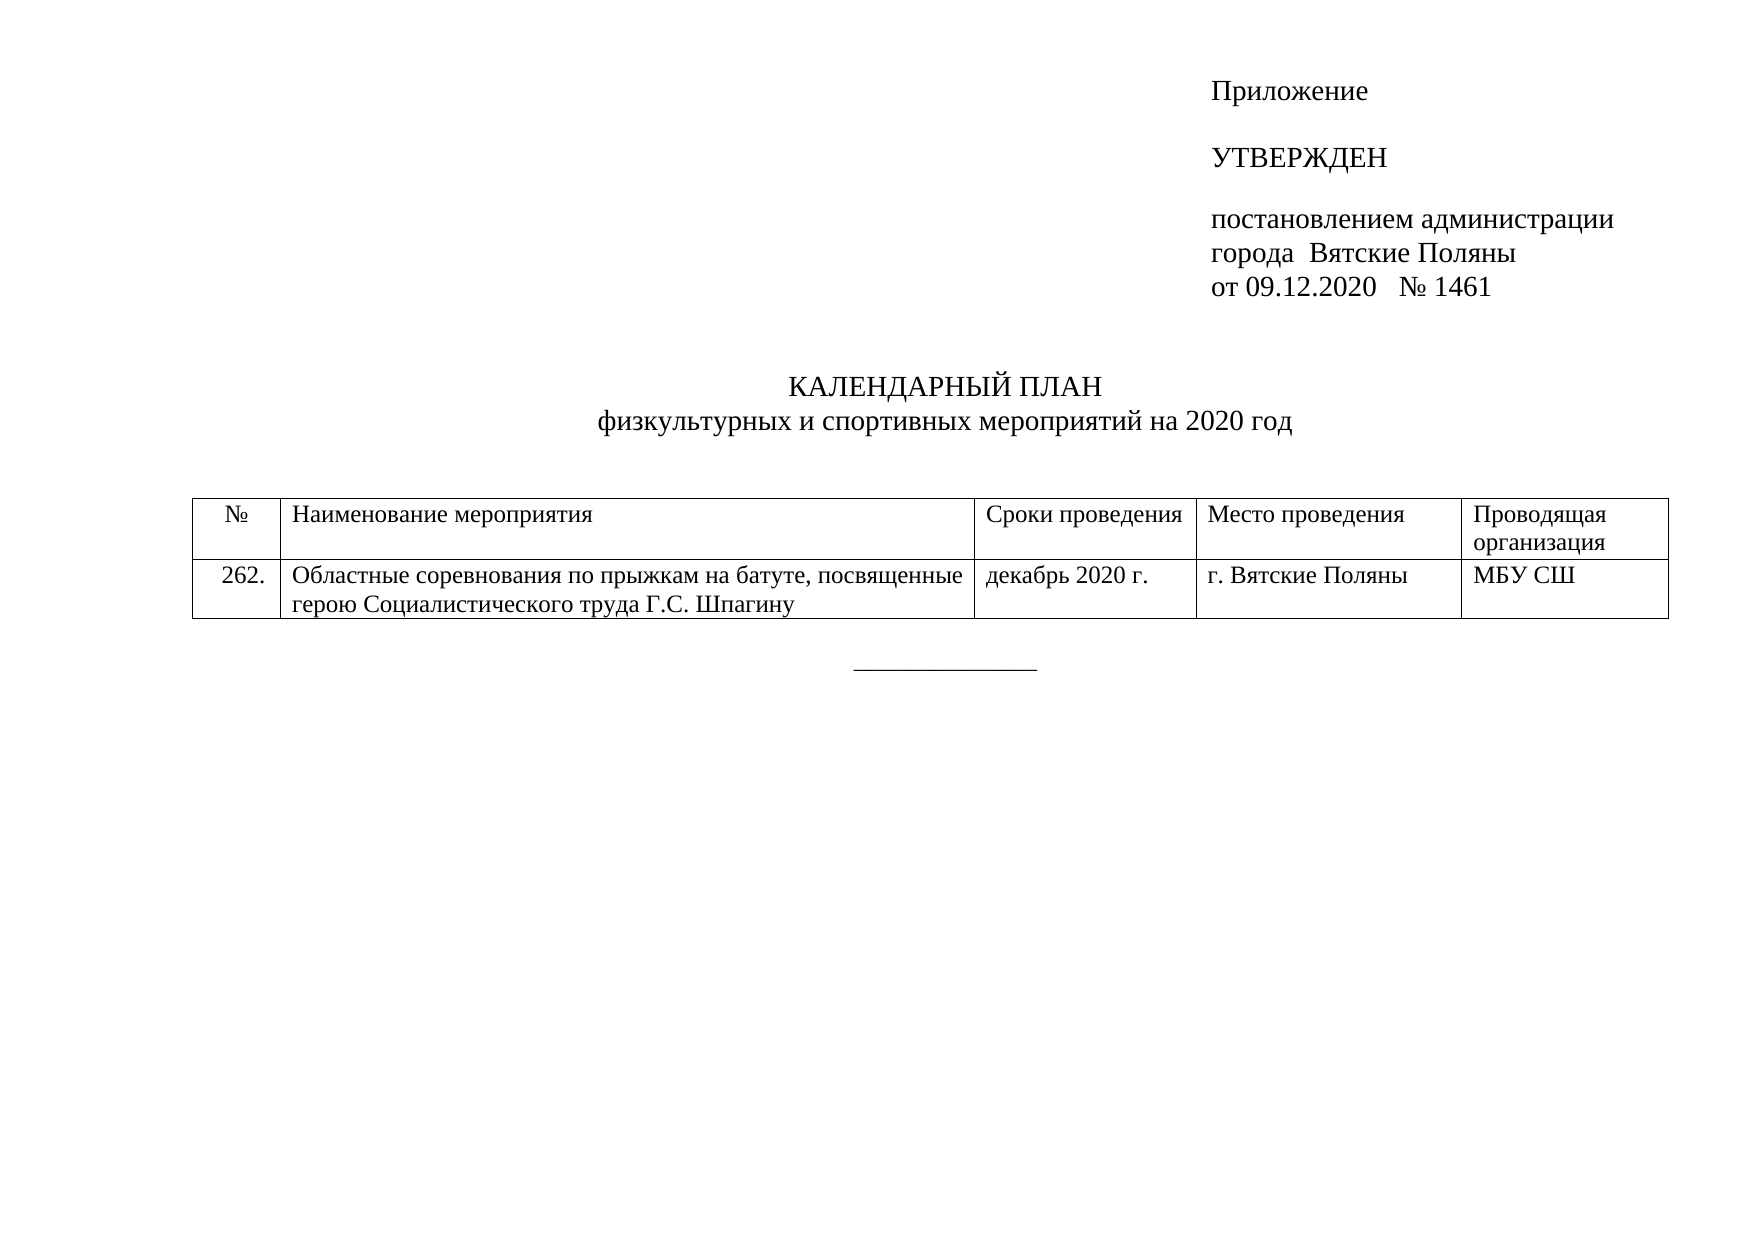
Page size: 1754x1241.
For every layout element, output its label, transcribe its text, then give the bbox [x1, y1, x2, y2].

table_cell г. Вятские Поляны [1197, 560, 1461, 618]
table_cell 262. [193, 560, 280, 618]
table_header Место проведения [1197, 499, 1461, 559]
text физкультурных и спортивных мероприятий на 2020 год [207, 403, 1683, 436]
table_header Сроки проведения [975, 499, 1196, 559]
text города Вятские Поляны [1211, 235, 1683, 269]
table_cell МБУ СШ [1462, 560, 1668, 618]
table_header № [193, 499, 280, 559]
table_cell Областные соревнования по прыжкам на батуте, посвященные герою Социалистического труда Г.С. Шпагину [281, 560, 974, 618]
text Приложение [708, 44, 1683, 106]
table_header Проводящая организация [1462, 499, 1668, 559]
text УТВЕРЖДЕН [1211, 140, 1683, 173]
text КАЛЕНДАРНЫЙ ПЛАН [207, 369, 1683, 403]
table_header Наименование мероприятия [281, 499, 974, 559]
text постановлением администрации [1211, 202, 1683, 235]
table_cell декабрь 2020 г. [975, 560, 1196, 618]
text ________________ [207, 648, 1683, 674]
text от 09.12.2020 № 1461 [1211, 269, 1683, 302]
